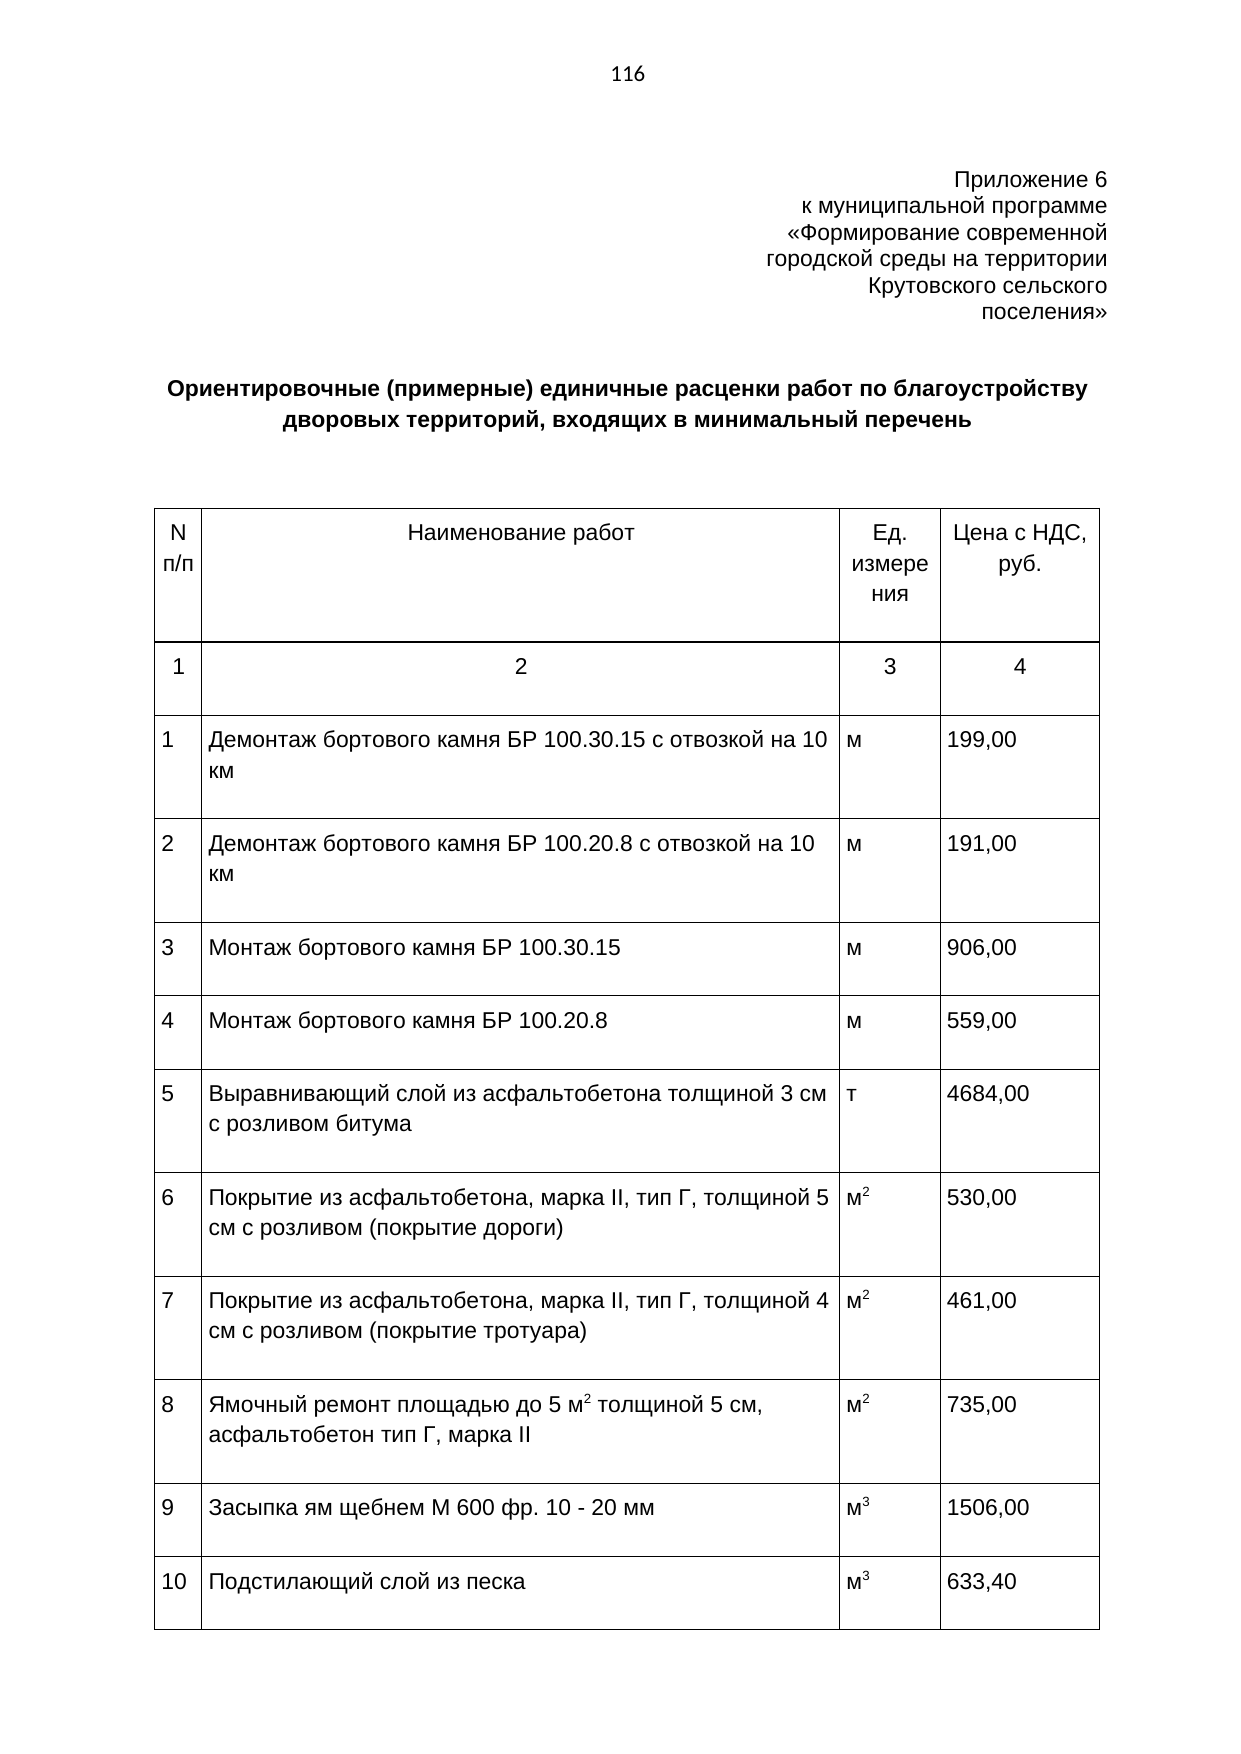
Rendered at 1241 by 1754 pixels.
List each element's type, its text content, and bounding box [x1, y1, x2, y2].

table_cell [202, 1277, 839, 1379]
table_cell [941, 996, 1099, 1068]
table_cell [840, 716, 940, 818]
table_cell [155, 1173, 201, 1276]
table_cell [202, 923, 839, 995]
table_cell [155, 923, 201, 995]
text Приложение 6 [148, 166, 1107, 192]
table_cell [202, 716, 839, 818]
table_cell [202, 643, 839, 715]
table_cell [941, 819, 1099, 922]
text Крутовского сельского [148, 272, 1107, 298]
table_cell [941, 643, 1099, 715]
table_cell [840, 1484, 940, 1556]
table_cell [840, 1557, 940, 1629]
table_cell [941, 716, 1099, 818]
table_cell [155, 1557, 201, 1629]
text к муниципальной программе [148, 192, 1107, 219]
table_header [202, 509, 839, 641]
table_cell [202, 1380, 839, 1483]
text городской среды на территории [148, 245, 1107, 272]
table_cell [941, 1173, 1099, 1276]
text Ориентировочные (примерные) единичные расценки работ по благоустройству дворовых территорий, входящих в минимальный перечень [148, 375, 1107, 432]
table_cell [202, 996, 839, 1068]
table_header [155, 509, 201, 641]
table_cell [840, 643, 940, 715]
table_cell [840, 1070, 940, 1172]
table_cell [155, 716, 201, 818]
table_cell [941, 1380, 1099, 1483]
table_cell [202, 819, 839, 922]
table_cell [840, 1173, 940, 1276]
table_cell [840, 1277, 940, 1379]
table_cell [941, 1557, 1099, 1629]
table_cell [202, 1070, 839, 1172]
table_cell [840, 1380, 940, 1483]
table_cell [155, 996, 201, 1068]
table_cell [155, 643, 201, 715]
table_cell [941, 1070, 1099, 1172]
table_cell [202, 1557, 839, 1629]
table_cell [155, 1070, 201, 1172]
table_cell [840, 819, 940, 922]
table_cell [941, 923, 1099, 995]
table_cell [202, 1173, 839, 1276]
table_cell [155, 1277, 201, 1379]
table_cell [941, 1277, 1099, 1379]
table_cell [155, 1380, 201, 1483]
text поселения» [148, 298, 1107, 324]
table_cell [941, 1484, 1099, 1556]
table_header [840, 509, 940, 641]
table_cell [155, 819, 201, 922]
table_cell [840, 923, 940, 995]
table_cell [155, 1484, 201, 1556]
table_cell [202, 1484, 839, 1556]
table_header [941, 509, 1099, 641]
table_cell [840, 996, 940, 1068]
text «Формирование современной [148, 219, 1107, 245]
